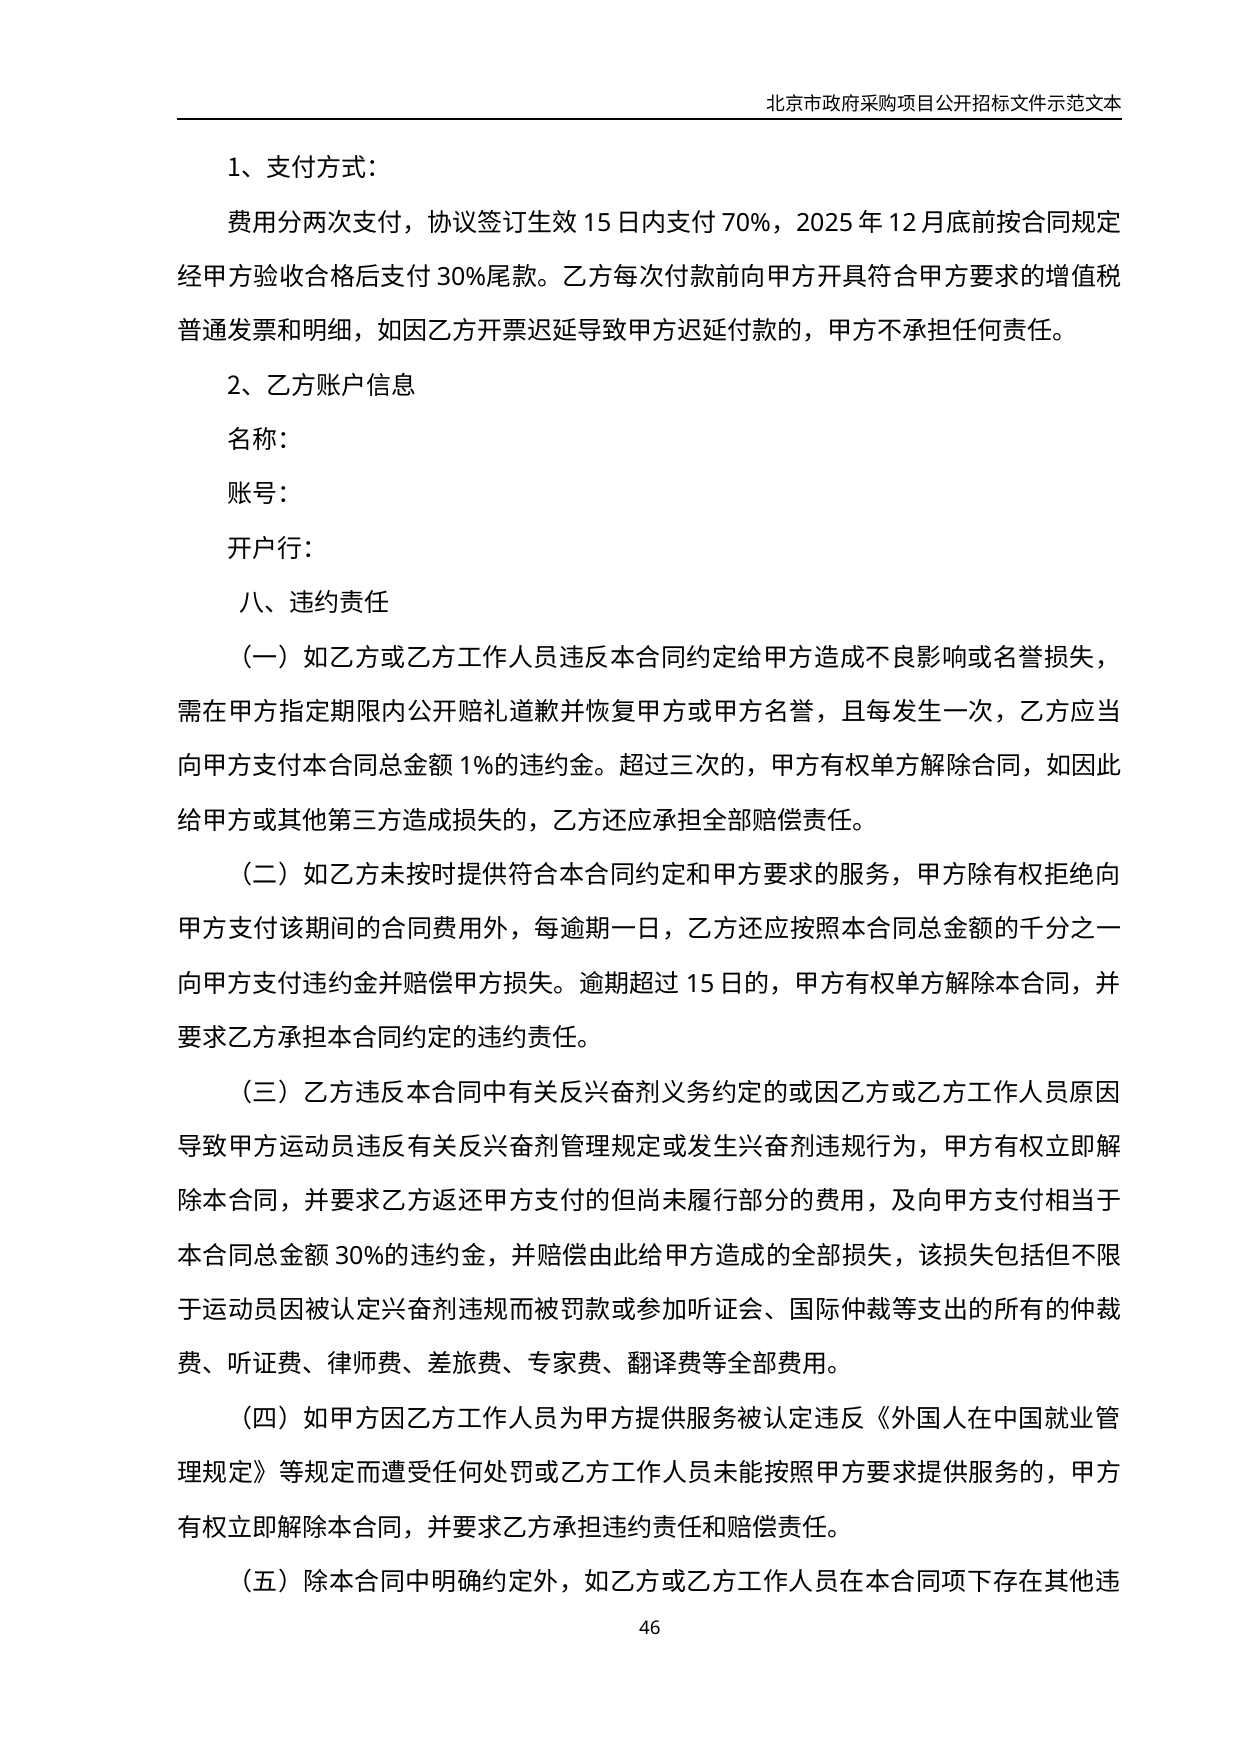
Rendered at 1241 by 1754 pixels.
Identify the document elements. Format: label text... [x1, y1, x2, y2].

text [177, 1561, 1122, 1598]
text （三）乙方违反本合同中有关反兴奋剂义务约定的或因乙方或乙方工作人员原因导致甲方运动员违反有关反兴奋剂管理规定或发生兴奋剂违规行为，甲方有权立即解除本合同，并要求乙方返还甲方支付的但尚未履行部分的费用，及向甲方支付相当于本合同总金额30%的违约金，并赔偿由此给甲方造成的全部损失，该损失包括但不限于运动员因被认定兴奋剂违规而被罚款或参加听证会、国际仲裁等支出的所有的仲裁费、听证费、律师费、差旅费、专家费、翻译费等全部费用。 [177, 1072, 1122, 1380]
text 1、支付方式： [177, 148, 1122, 184]
text （四）如甲方因乙方工作人员为甲方提供服务被认定违反《外国人在中国就业管理规定》等规定而遭受任何处罚或乙方工作人员未能按照甲方要求提供服务的，甲方有权立即解除本合同，并要求乙方承担违约责任和赔偿责任。 [177, 1398, 1122, 1543]
text （二）如乙方未按时提供符合本合同约定和甲方要求的服务，甲方除有权拒绝向甲方支付该期间的合同费用外，每逾期一日，乙方还应按照本合同总金额的千分之一向甲方支付违约金并赔偿甲方损失。逾期超过15日的，甲方有权单方解除本合同，并要求乙方承担本合同约定的违约责任。 [177, 854, 1122, 1054]
text 账号： [177, 474, 1122, 510]
text 2、乙方账户信息 [177, 365, 1122, 401]
text 名称： [177, 419, 1122, 456]
text 费用分两次支付，协议签订生效15日内支付70%，2025年12月底前按合同规定经甲方验收合格后支付30%尾款。乙方每次付款前向甲方开具符合甲方要求的增值税普通发票和明细，如因乙方开票迟延导致甲方迟延付款的，甲方不承担任何责任。 [177, 202, 1122, 347]
text 八、违约责任 [177, 583, 1122, 619]
text 开户行： [177, 528, 1122, 564]
text （一）如乙方或乙方工作人员违反本合同约定给甲方造成不良影响或名誉损失，需在甲方指定期限内公开赔礼道歉并恢复甲方或甲方名誉，且每发生一次，乙方应当向甲方支付本合同总金额1%的违约金。超过三次的，甲方有权单方解除合同，如因此给甲方或其他第三方造成损失的，乙方还应承担全部赔偿责任。 [177, 637, 1122, 836]
